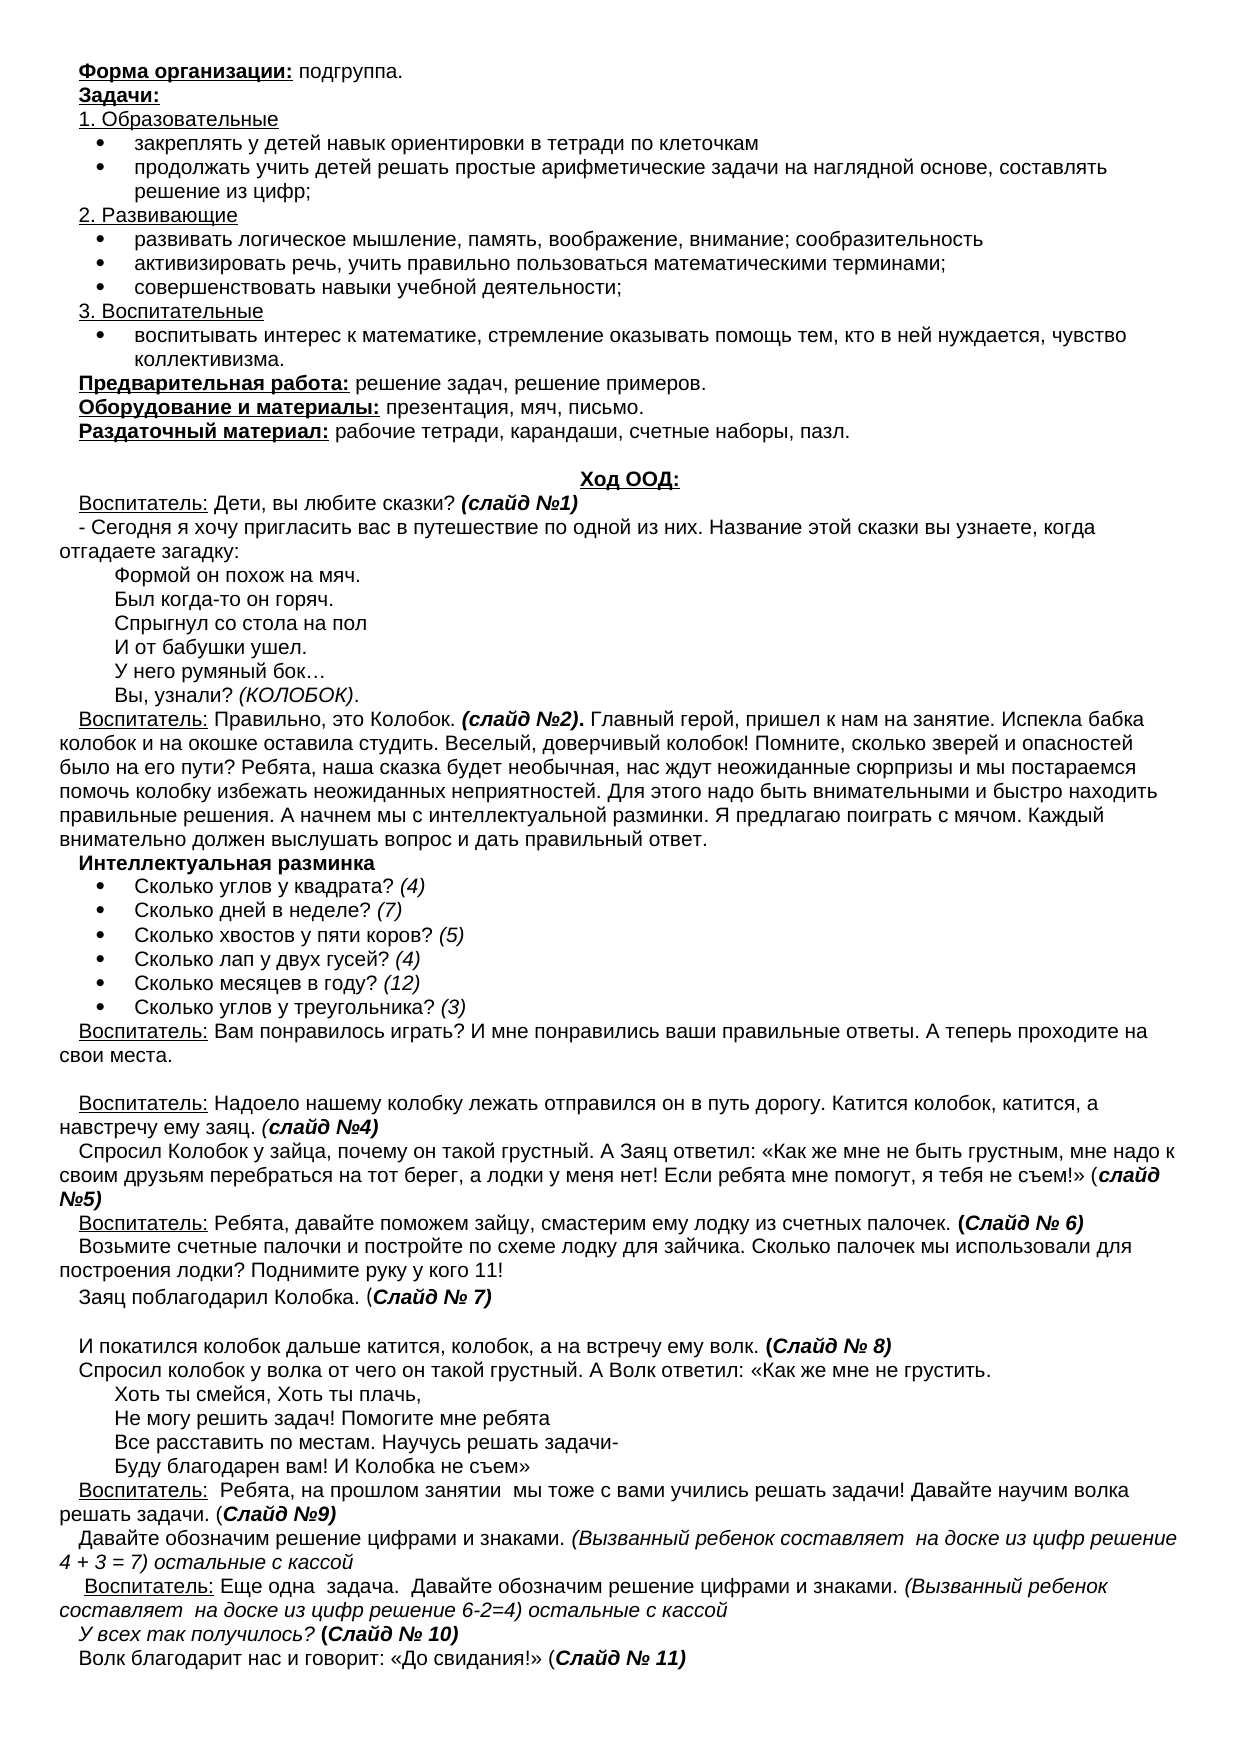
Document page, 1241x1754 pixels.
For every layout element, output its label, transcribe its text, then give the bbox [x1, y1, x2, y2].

text Оборудование и материалы: презентация, мяч, письмо. [59, 395, 1181, 419]
text Раздаточный материал: рабочие тетради, карандаши, счетные наборы, пазл. [59, 419, 1181, 443]
text У всех так получилось? (Слайд № 10) [59, 1622, 1181, 1646]
text Формой он похож на мяч. [114, 563, 1126, 587]
text Не могу решить задач! Помогите мне ребята [114, 1406, 1126, 1430]
text Воспитатель: Ребята, на прошлом занятии мы тоже с вами учились решать задачи! Давайте научим волка решать задачи. (Слайд №9) [59, 1478, 1181, 1526]
text Все расставить по местам. Научусь решать задачи- [114, 1430, 1126, 1454]
text Предварительная работа: решение задач, решение примеров. [59, 371, 1181, 395]
list Сколько месяцев в году? (12) [97, 971, 1181, 994]
list Сколько лап у двух гусей? (4) [97, 946, 1181, 971]
text Спрыгнул со стола на пол [114, 611, 1126, 635]
list Сколько дней в неделе? (7) [97, 898, 1181, 922]
text Спросил колобок у волка от чего он такой грустный. А Волк ответил: «Как же мне не грустить. [59, 1358, 1181, 1382]
text У него румяный бок… [114, 659, 1126, 683]
list воспитывать интерес к математике, стремление оказывать помощь тем, кто в ней нуждается, чувство коллективизма. [97, 323, 1181, 371]
text Волк благодарит нас и говорит: «До свидания!» (Слайд № 11) [59, 1646, 1181, 1669]
text Задачи: [59, 83, 1181, 107]
text Заяц поблагодарил Колобка. (Слайд № 7) [59, 1282, 1181, 1310]
text И от бабушки ушел. [114, 635, 1126, 659]
text Давайте обозначим решение цифрами и знаками. (Вызванный ребенок составляет на доске из цифр решение 4 + 3 = 7) остальные с кассой [59, 1526, 1181, 1574]
text Хоть ты смейся, Хоть ты плачь, [114, 1382, 1126, 1406]
list Сколько углов у треугольника? (3) [97, 994, 1181, 1019]
list Сколько хвостов у пяти коров? (5) [97, 922, 1181, 946]
text 1. Образовательные [59, 107, 1181, 131]
list Сколько углов у квадрата? (4) [97, 874, 1181, 898]
list активизировать речь, учить правильно пользоваться математическими терминами; [97, 251, 1181, 275]
text Воспитатель: Дети, вы любите сказки? (слайд №1) [59, 491, 1181, 515]
text Воспитатель: Правильно, это Колобок. (слайд №2). Главный герой, пришел к нам на занятие. Испекла бабка колобок и на окошке оставила студить. Веселый, доверчивый колобок! Помните, сколько зверей и опасностей было на его пути? Ребята, наша сказка будет необычная, нас ждут неожиданные сюрпризы и мы постараемся помочь колобку избежать неожиданных неприятностей. Для этого надо быть внимательными и быстро находить правильные решения. А начнем мы с интеллектуальной разминки. Я предлагаю поиграть с мячом. Каждый внимательно должен выслушать вопрос и дать правильный ответ. [59, 707, 1181, 850]
text Вы, узнали? (КОЛОБОК). [114, 683, 1126, 707]
list продолжать учить детей решать простые арифметические задачи на наглядной основе, составлять решение из цифр; [97, 155, 1181, 203]
text Воспитатель: Еще одна задача. Давайте обозначим решение цифрами и знаками. (Вызванный ребенок составляет на доске из цифр решение 6-2=4) остальные с кассой [59, 1574, 1181, 1622]
text Интеллектуальная разминка [59, 850, 1181, 874]
list развивать логическое мышление, память, воображение, внимание; сообразительность [97, 227, 1181, 251]
text Воспитатель: Вам понравилось играть? И мне понравились ваши правильные ответы. А теперь проходите на свои места. [59, 1019, 1181, 1067]
text - Сегодня я хочу пригласить вас в путешествие по одной из них. Название этой сказки вы узнаете, когда отгадаете загадку: [59, 515, 1181, 563]
text 2. Развивающие [59, 203, 1181, 227]
text Спросил Колобок у зайца, почему он такой грустный. А Заяц ответил: «Как же мне не быть грустным, мне надо к своим друзьям перебраться на тот берег, а лодки у меня нет! Если ребята мне помогут, я тебя не съем!» (слайд №5) [59, 1138, 1181, 1210]
text Ход ООД: [59, 467, 1181, 491]
text Воспитатель: Ребята, давайте поможем зайцу, смастерим ему лодку из счетных палочек. (Слайд № 6) [59, 1210, 1181, 1234]
list совершенствовать навыки учебной деятельности; [97, 275, 1181, 299]
text Буду благодарен вам! И Колобка не съем» [114, 1454, 1126, 1478]
text Форма организации: подгруппа. [59, 59, 1181, 83]
text Возьмите счетные палочки и постройте по схеме лодку для зайчика. Сколько палочек мы использовали для построения лодки? Поднимите руку у кого 11! [59, 1234, 1181, 1282]
text И покатился колобок дальше катится, колобок, а на встречу ему волк. (Слайд № 8) [59, 1334, 1181, 1358]
text 3. Воспитательные [59, 299, 1181, 323]
text Был когда-то он горяч. [114, 587, 1126, 611]
text Воспитатель: Надоело нашему колобку лежать отправился он в путь дорогу. Катится колобок, катится, а навстречу ему заяц. (слайд №4) [59, 1091, 1181, 1138]
list закреплять у детей навык ориентировки в тетради по клеточкам [97, 131, 1181, 155]
